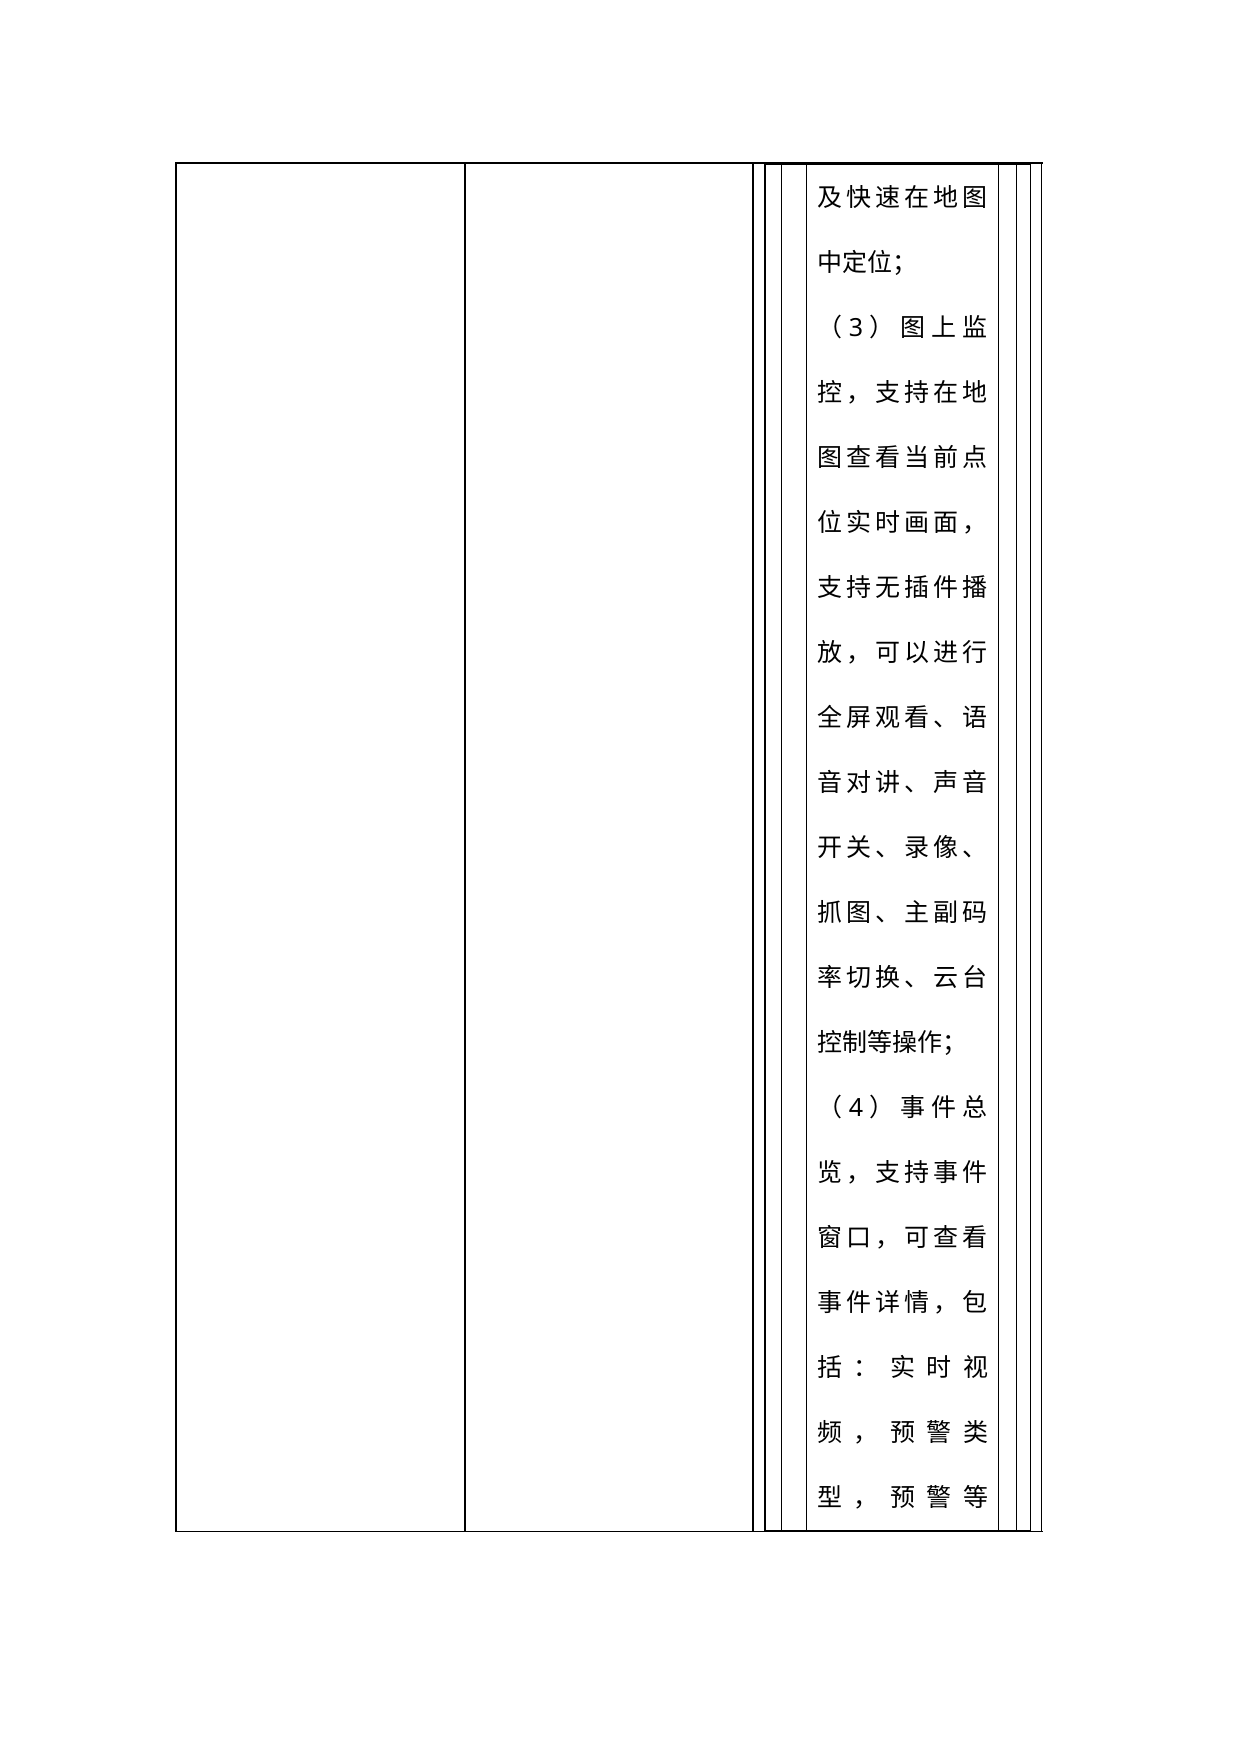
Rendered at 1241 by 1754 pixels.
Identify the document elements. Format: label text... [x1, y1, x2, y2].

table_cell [782, 165, 806, 1530]
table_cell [1031, 164, 1041, 1531]
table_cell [766, 165, 781, 1530]
table_cell 1 [177, 164, 464, 1531]
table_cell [999, 165, 1016, 1530]
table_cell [1017, 165, 1030, 1530]
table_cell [807, 165, 998, 1530]
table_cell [754, 164, 764, 1531]
table_cell ★ [466, 164, 752, 1531]
